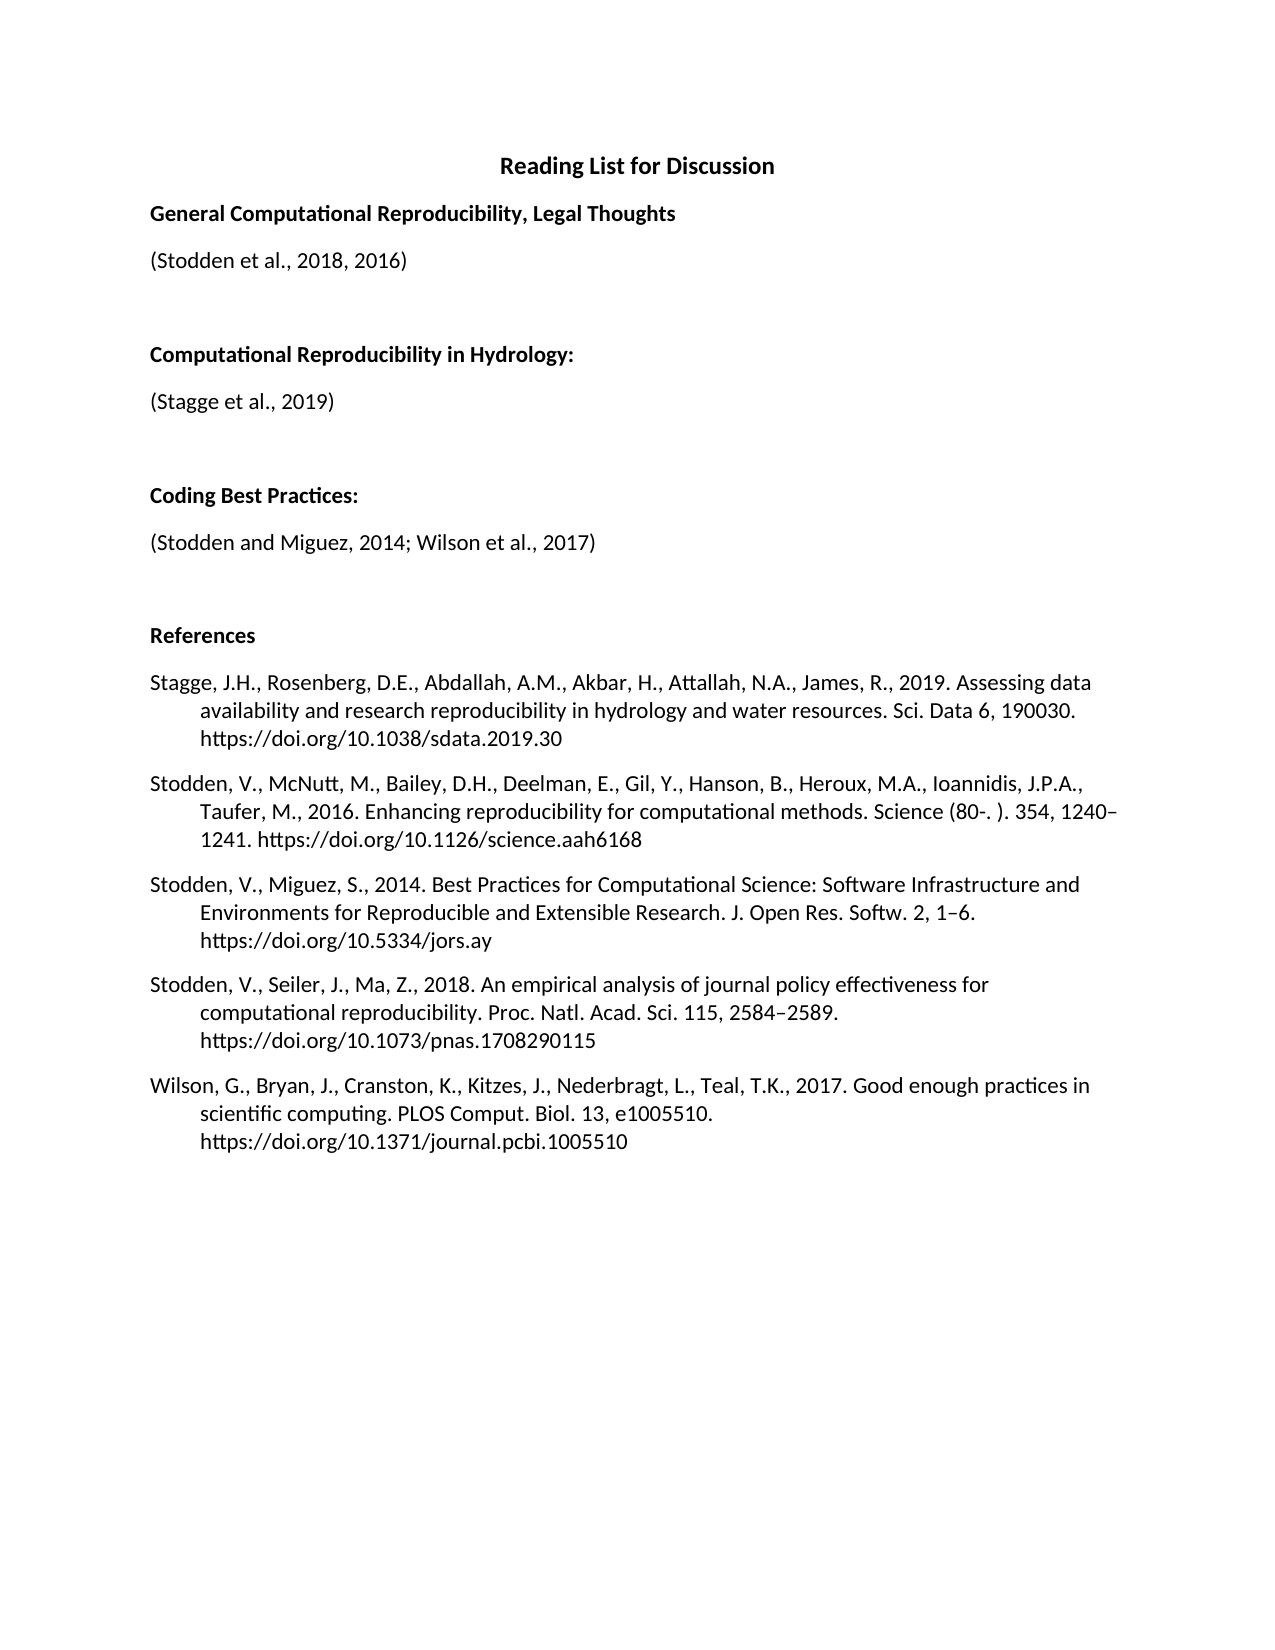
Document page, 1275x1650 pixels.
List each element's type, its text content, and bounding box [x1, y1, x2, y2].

text (Stodden and Miguez, 2014; Wilson et al., 2017) [150, 528, 1125, 556]
text Computational Reproducibility in Hydrology: [150, 340, 1125, 368]
text (Stodden et al., 2018, 2016) [150, 246, 1125, 274]
text (Stagge et al., 2019) [150, 387, 1125, 415]
text Stagge, J.H., Rosenberg, D.E., Abdallah, A.M., Akbar, H., Attallah, N.A., James, R., 2019. Assessing data availability and research reproducibility in hydrology and water resources. Sci. Data 6, 190030. https://doi.org/10.1038/sdata.2019.30 [150, 668, 1125, 752]
text Reading List for Discussion [150, 150, 1125, 181]
text References [150, 621, 1125, 649]
text Coding Best Practices: [150, 481, 1125, 509]
text Stodden, V., Seiler, J., Ma, Z., 2018. An empirical analysis of journal policy effectiveness for computational reproducibility. Proc. Natl. Acad. Sci. 115, 2584–2589. https://doi.org/10.1073/pnas.1708290115 [150, 971, 1125, 1054]
text Stodden, V., McNutt, M., Bailey, D.H., Deelman, E., Gil, Y., Hanson, B., Heroux, M.A., Ioannidis, J.P.A., Taufer, M., 2016. Enhancing reproducibility for computational methods. Science (80-. ). 354, 1240–1241. https://doi.org/10.1126/science.aah6168 [150, 769, 1125, 853]
text General Computational Reproducibility, Legal Thoughts [150, 199, 1125, 228]
text Stodden, V., Miguez, S., 2014. Best Practices for Computational Science: Software Infrastructure and Environments for Reproducible and Extensible Research. J. Open Res. Softw. 2, 1–6. https://doi.org/10.5334/jors.ay [150, 870, 1125, 954]
text Wilson, G., Bryan, J., Cranston, K., Kitzes, J., Nederbragt, L., Teal, T.K., 2017. Good enough practices in scientific computing. PLOS Comput. Biol. 13, e1005510. https://doi.org/10.1371/journal.pcbi.1005510 [150, 1071, 1125, 1155]
